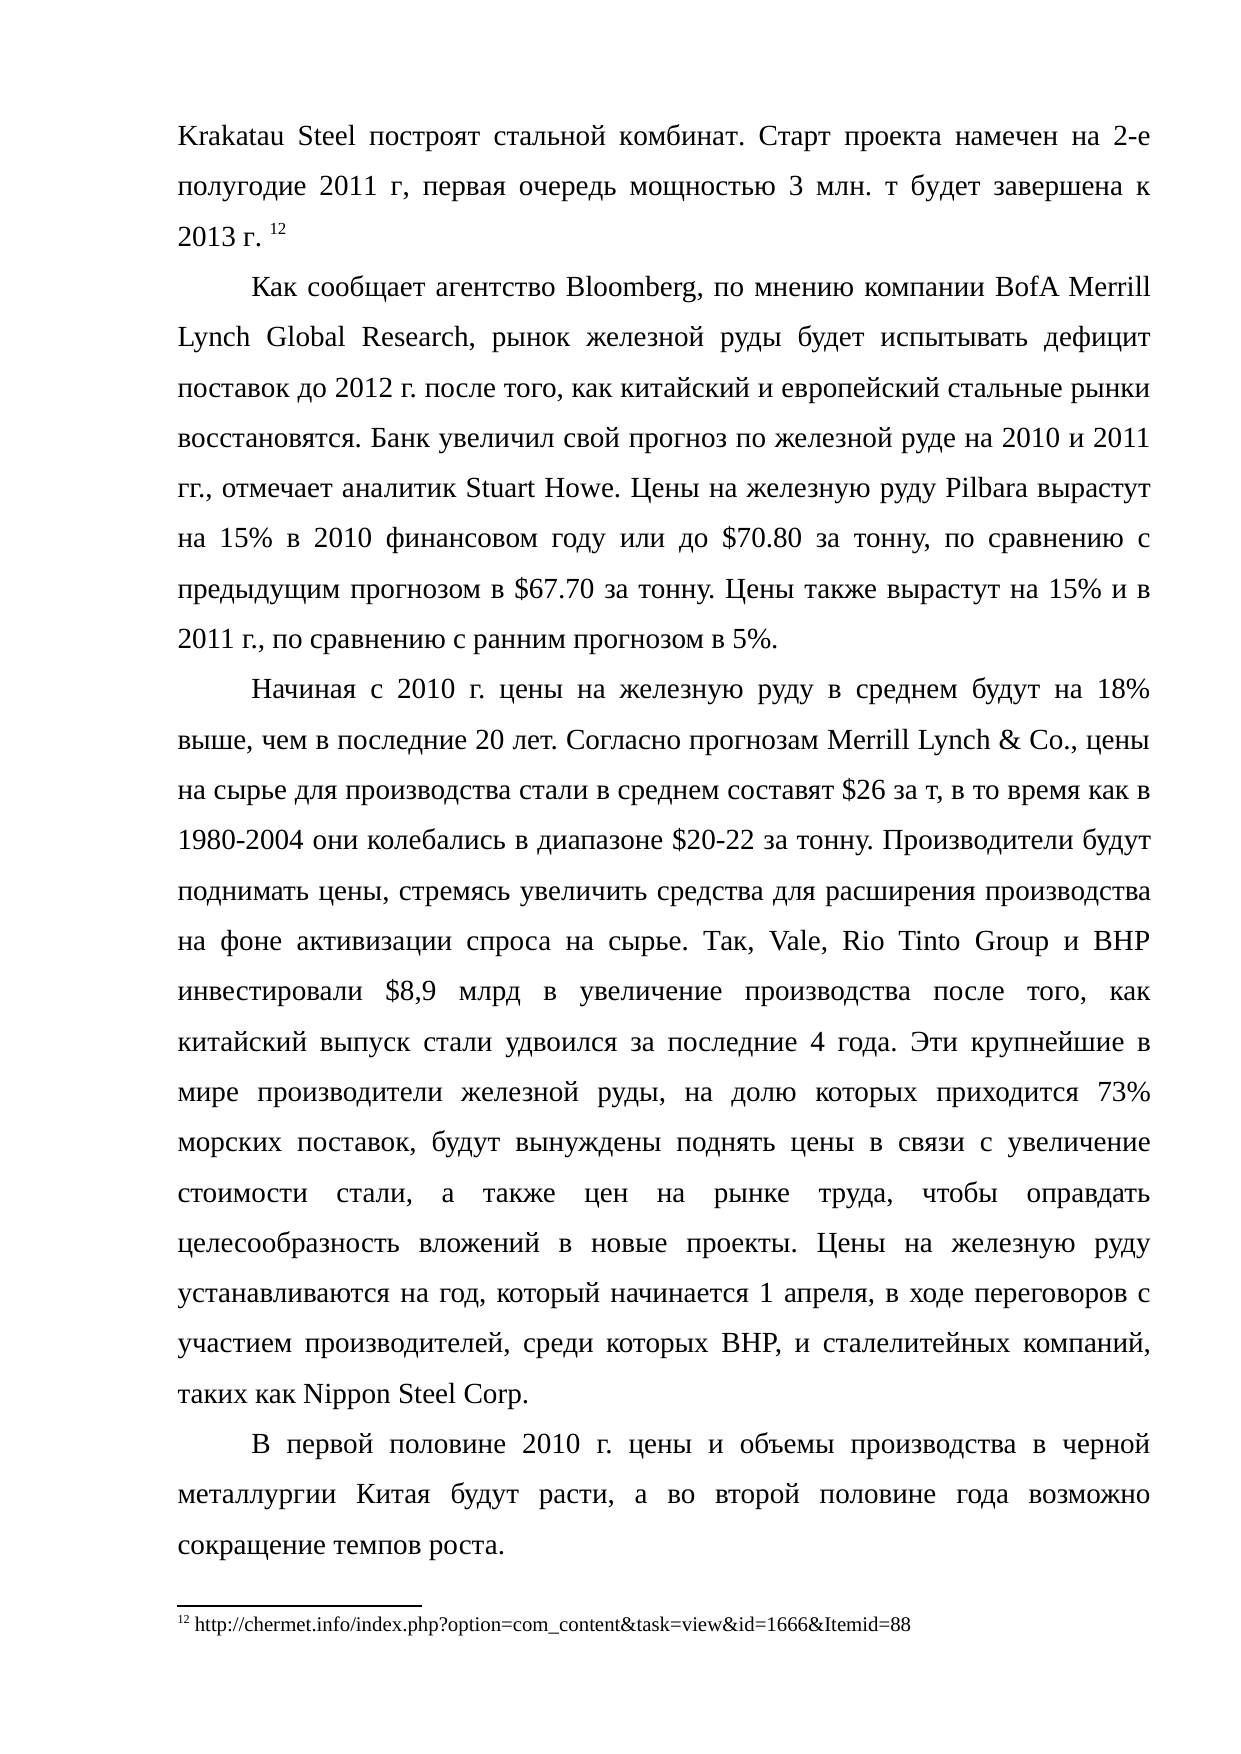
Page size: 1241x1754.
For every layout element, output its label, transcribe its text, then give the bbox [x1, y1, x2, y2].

subtitle Как сообщает агентство Bloomberg, по мнению компании BofA Merrill Lynch Global Research, рынок железной руды будет испытывать дефицит поставок до 2012 г. после того, как китайский и европейский стальные рынки восстановятся. Банк увеличил свой прогноз по железной руде на 2010 и 2011 гг., отмечает аналитик Stuart Howe. Цены на железную руду Pilbara вырастут на 15% в 2010 финансовом году или до $70.80 за тонну, по сравнению с предыдущим прогнозом в $67.70 за тонну. Цены также вырастут на 15% и в 2011 г., по сравнению с ранним прогнозом в 5%. [177, 269, 1152, 655]
subtitle Начиная с 2010 г. цены на железную руду в среднем будут на 18% выше, чем в последние 20 лет. Согласно прогнозам Merrill Lynch & Co., цены на сырье для производства стали в среднем составят $26 за т, в то время как в 1980-2004 они колебались в диапазоне $20-22 за тонну. Производители будут поднимать цены, стремясь увеличить средства для расширения производства на фоне активизации спроса на сырье. Так, Vale, Rio Tinto Group и BHP инвестировали $8,9 млрд в увеличение производства после того, как китайский выпуск стали удвоился за последние 4 года. Эти крупнейшие в мире производители железной руды, на долю которых приходится 73% морских поставок, будут вынуждены поднять цены в связи с увеличение стоимости стали, а также цен на рынке труда, чтобы оправдать целесообразность вложений в новые проекты. Цены на железную руду устанавливаются на год, который начинается 1 апреля, в ходе переговоров с участием производителей, среди которых BHP, и сталелитейных компаний, таких как Nippon Steel Corp. [177, 672, 1152, 1409]
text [177, 118, 1152, 252]
subtitle В первой половине 2010 г. цены и объемы производства в черной металлургии Китая будут расти, а во второй половине года возможно сокращение темпов роста. [177, 1426, 1152, 1560]
